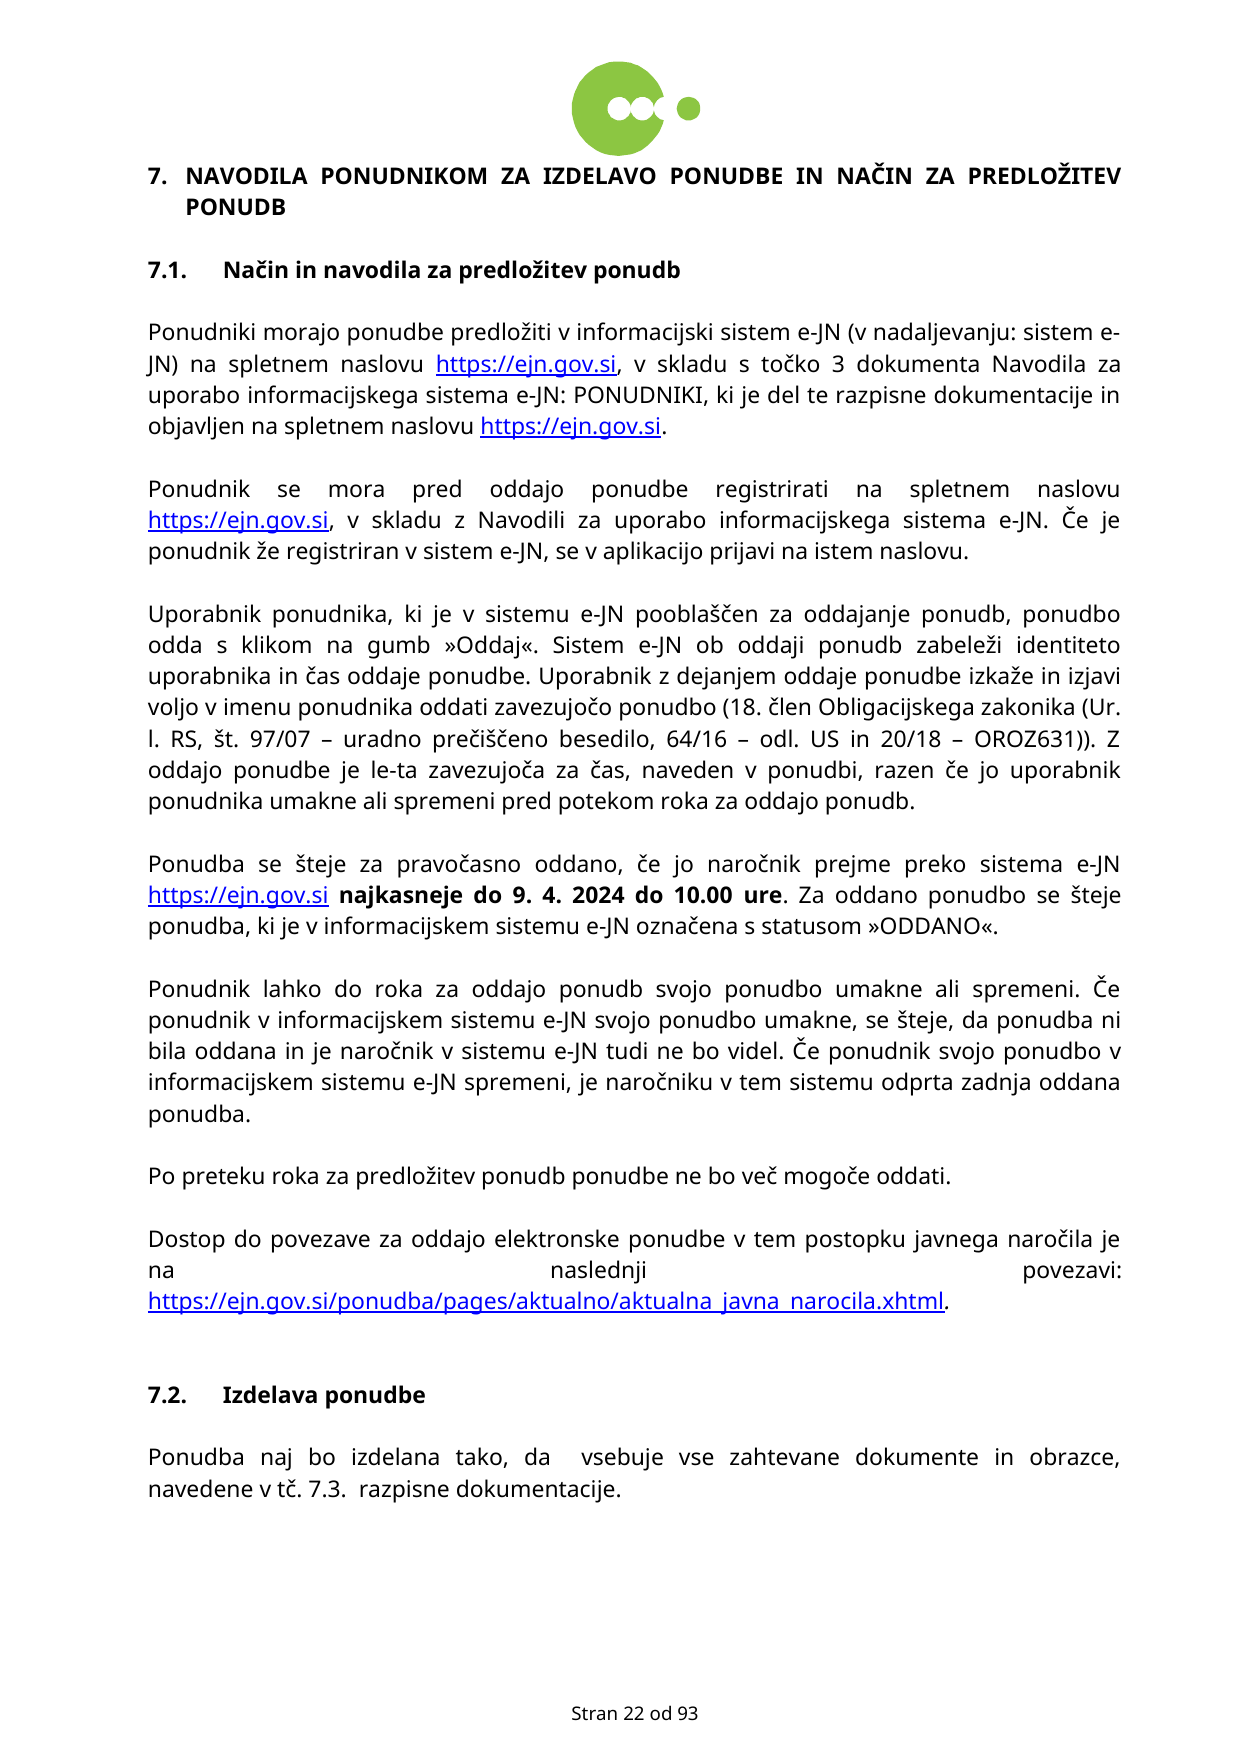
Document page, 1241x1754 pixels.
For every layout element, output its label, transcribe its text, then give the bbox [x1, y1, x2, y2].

text Uporabnik ponudnika, ki je v sistemu e-JN pooblaščen za oddajanje ponudb, ponudbo odda s klikom na gumb »Oddaj«. Sistem e-JN ob oddaji ponudb zabeleži identiteto uporabnika in čas oddaje ponudbe. Uporabnik z dejanjem oddaje ponudbe izkaže in izjavi voljo v imenu ponudnika oddati zavezujočo ponudbo (18. člen Obligacijskega zakonika (Ur. l. RS, št. 97/07 – uradno prečiščeno besedilo, 64/16 – odl. US in 20/18 – OROZ631)). Z oddajo ponudbe je le-ta zavezujoča za čas, naveden v ponudbi, razen če jo uporabnik ponudnika umakne ali spremeni pred potekom roka za oddajo ponudb. [148, 598, 1122, 816]
list Način in navodila za predložitev ponudb [148, 254, 1122, 285]
text Ponudba naj bo izdelana tako, da vsebuje vse zahtevane dokumente in obrazce, navedene v tč. 7.3. razpisne dokumentacije. [148, 1441, 1122, 1504]
list Izdelava ponudbe [148, 1379, 1122, 1410]
text Ponudniki morajo ponudbe predložiti v informacijski sistem e-JN (v nadaljevanju: sistem e-JN) na spletnem naslovu https://ejn.gov.si, v skladu s točko 3 dokumenta Navodila za uporabo informacijskega sistema e-JN: PONUDNIKI, ki je del te razpisne dokumentacije in objavljen na spletnem naslovu https://ejn.gov.si. [148, 316, 1122, 441]
text Po preteku roka za predložitev ponudb ponudbe ne bo več mogoče oddati. [148, 1160, 1122, 1191]
list NAVODILA PONUDNIKOM ZA IZDELAVO PONUDBE IN NAČIN ZA PREDLOŽITEV PONUDB [148, 160, 1122, 223]
text Ponudnik lahko do roka za oddajo ponudb svojo ponudbo umakne ali spremeni. Če ponudnik v informacijskem sistemu e-JN svojo ponudbo umakne, se šteje, da ponudba ni bila oddana in je naročnik v sistemu e-JN tudi ne bo videl. Če ponudnik svojo ponudbo v informacijskem sistemu e-JN spremeni, je naročniku v tem sistemu odprta zadnja oddana ponudba. [148, 973, 1122, 1129]
text Dostop do povezave za oddajo elektronske ponudbe v tem postopku javnega naročila je na naslednji povezavi: https://ejn.gov.si/ponudba/pages/aktualno/aktualna_javna_narocila.xhtml. [148, 1223, 1122, 1316]
text Ponudba se šteje za pravočasno oddano, če jo naročnik prejme preko sistema e-JN https://ejn.gov.si najkasneje do 9. 4. 2024 do 10.00 ure. Za oddano ponudbo se šteje ponudba, ki je v informacijskem sistemu e-JN označena s statusom »ODDANO«. [148, 848, 1122, 941]
text Ponudnik se mora pred oddajo ponudbe registrirati na spletnem naslovu https://ejn.gov.si, v skladu z Navodili za uporabo informacijskega sistema e-JN. Če je ponudnik že registriran v sistem e-JN, se v aplikacijo prijavi na istem naslovu. [148, 473, 1122, 566]
